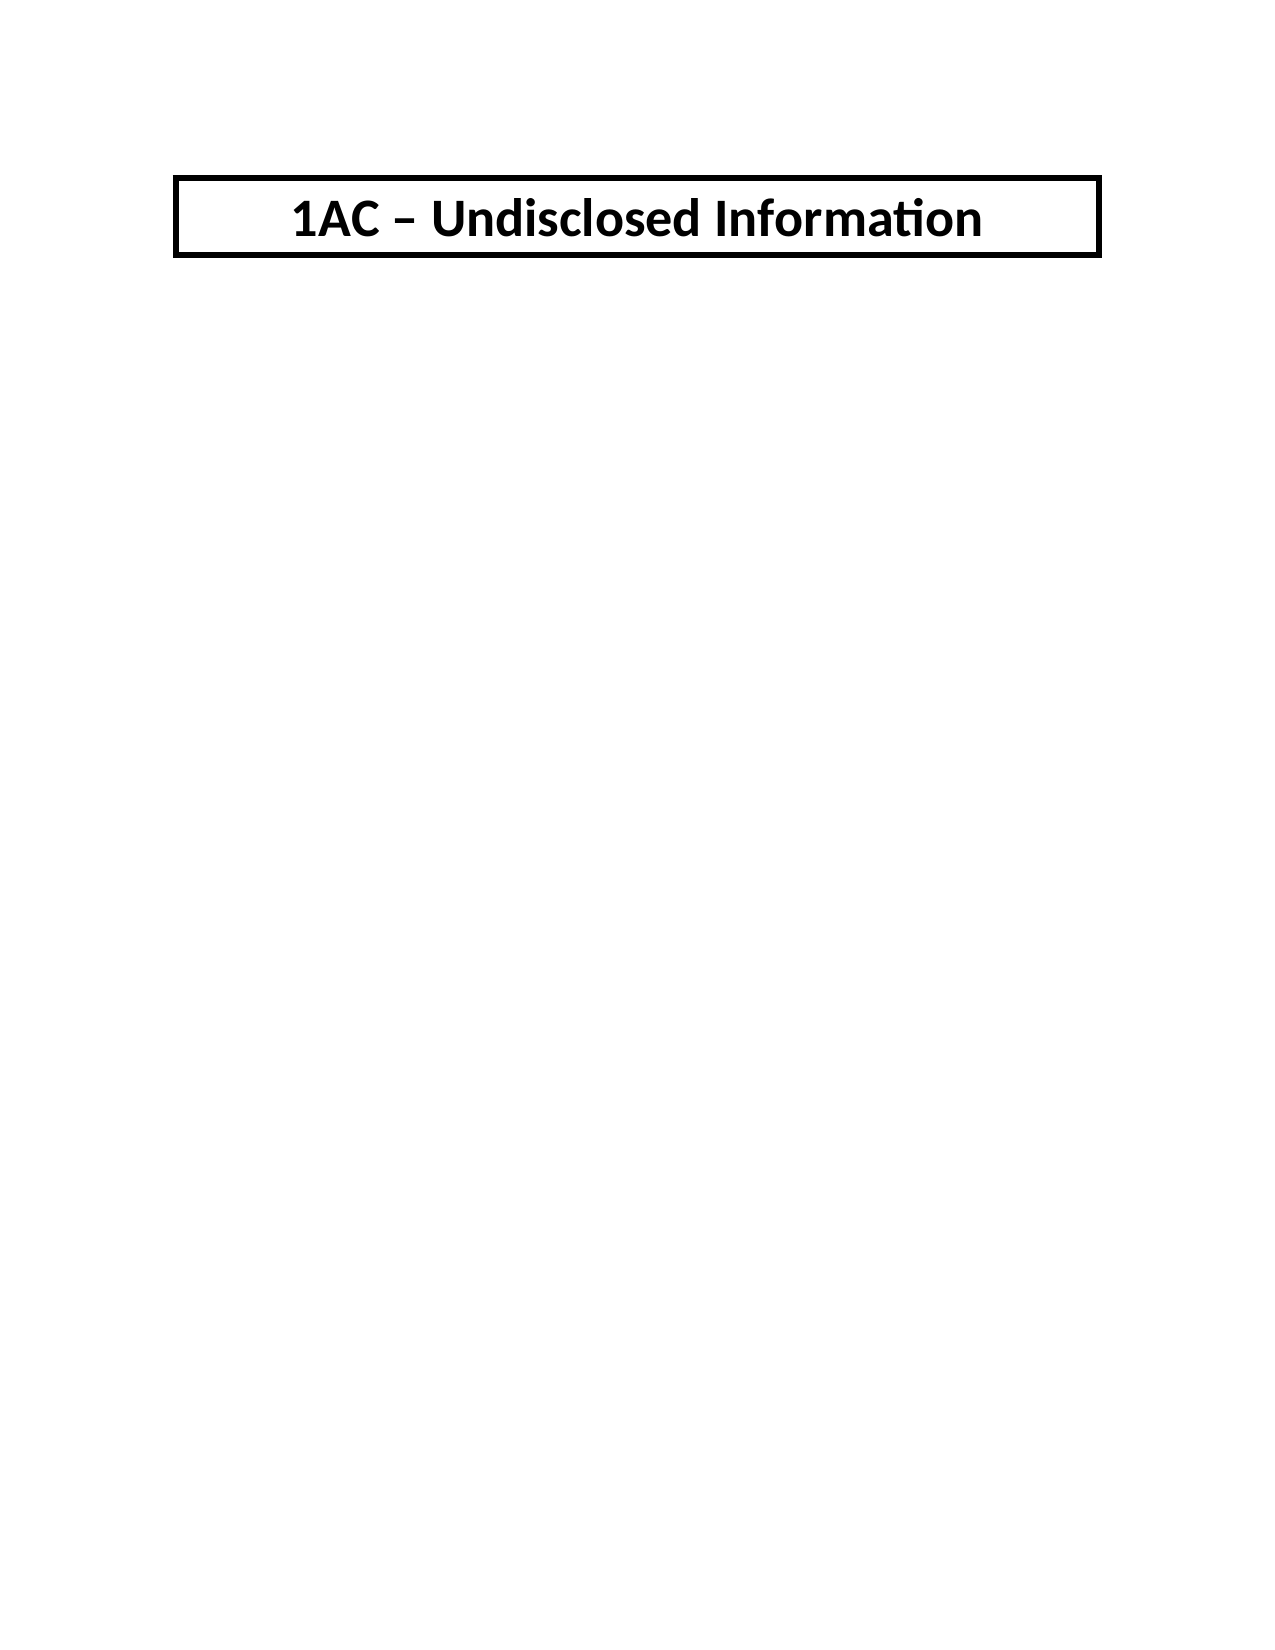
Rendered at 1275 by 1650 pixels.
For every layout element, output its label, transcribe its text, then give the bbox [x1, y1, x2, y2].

subtitle 1AC – Undisclosed Information [179, 181, 1096, 252]
